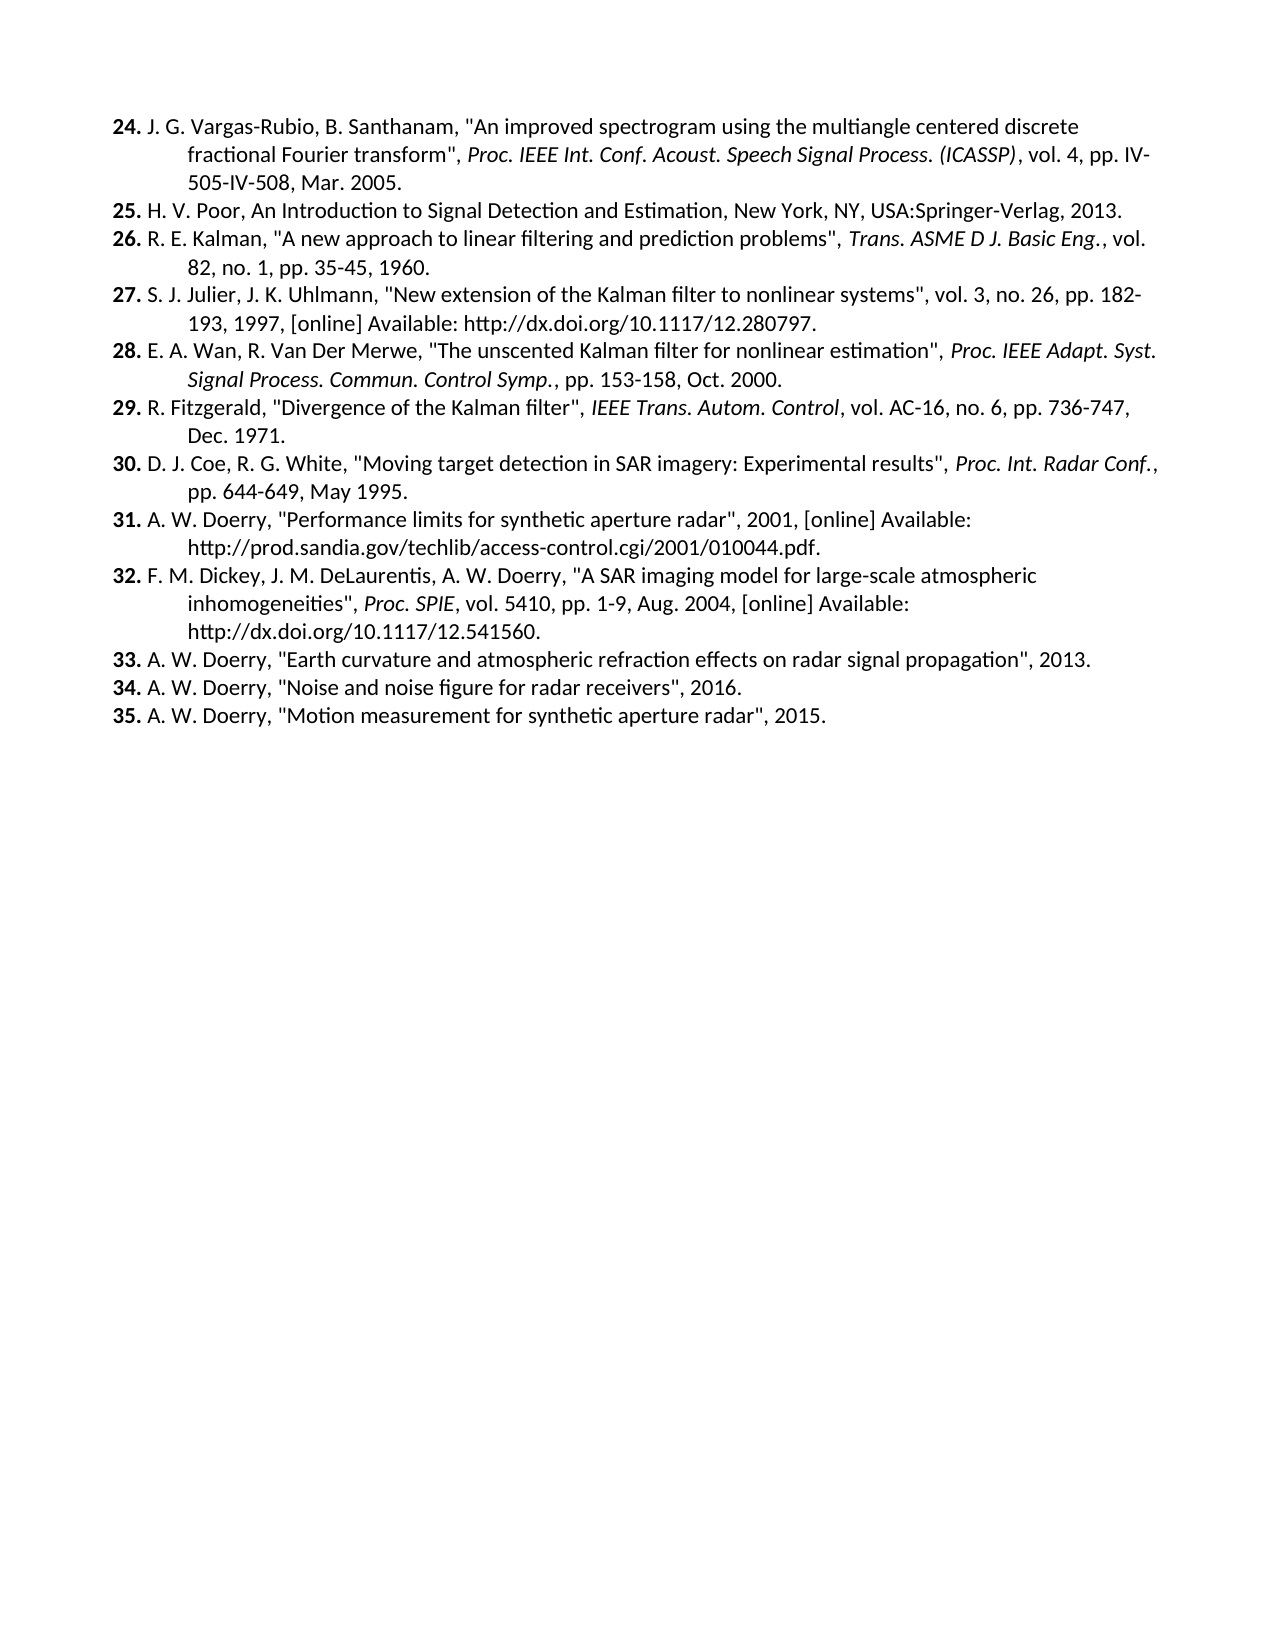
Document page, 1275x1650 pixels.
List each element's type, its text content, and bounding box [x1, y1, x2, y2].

text 33. A. W. Doerry, "Earth curvature and atmospheric refraction effects on radar signal propagation", 2013. [112, 645, 1162, 673]
text 25. H. V. Poor, An Introduction to Signal Detection and Estimation, New York, NY, USA:Springer-Verlag, 2013. [112, 197, 1162, 224]
text 35. A. W. Doerry, "Motion measurement for synthetic aperture radar", 2015. [112, 701, 1162, 729]
text 28. E. A. Wan, R. Van Der Merwe, "The unscented Kalman filter for nonlinear estimation", Proc. IEEE Adapt. Syst. Signal Process. Commun. Control Symp., pp. 153-158, Oct. 2000. [112, 337, 1162, 393]
text 30. D. J. Coe, R. G. White, "Moving target detection in SAR imagery: Experimental results", Proc. Int. Radar Conf., pp. 644-649, May 1995. [112, 449, 1162, 505]
text 24. J. G. Vargas-Rubio, B. Santhanam, "An improved spectrogram using the multiangle centered discrete fractional Fourier transform", Proc. IEEE Int. Conf. Acoust. Speech Signal Process. (ICASSP), vol. 4, pp. IV-505-IV-508, Mar. 2005. [112, 112, 1162, 197]
text 34. A. W. Doerry, "Noise and noise figure for radar receivers", 2016. [112, 673, 1162, 701]
text 27. S. J. Julier, J. K. Uhlmann, "New extension of the Kalman filter to nonlinear systems", vol. 3, no. 26, pp. 182-193, 1997, [online] Available: http://dx.doi.org/10.1117/12.280797. [112, 281, 1162, 337]
text 26. R. E. Kalman, "A new approach to linear filtering and prediction problems", Trans. ASME D J. Basic Eng., vol. 82, no. 1, pp. 35-45, 1960. [112, 224, 1162, 281]
text 29. R. Fitzgerald, "Divergence of the Kalman filter", IEEE Trans. Autom. Control, vol. AC-16, no. 6, pp. 736-747, Dec. 1971. [112, 393, 1162, 449]
text 32. F. M. Dickey, J. M. DeLaurentis, A. W. Doerry, "A SAR imaging model for large-scale atmospheric inhomogeneities", Proc. SPIE, vol. 5410, pp. 1-9, Aug. 2004, [online] Available: http://dx.doi.org/10.1117/12.541560. [112, 561, 1162, 645]
text 31. A. W. Doerry, "Performance limits for synthetic aperture radar", 2001, [online] Available: http://prod.sandia.gov/techlib/access-control.cgi/2001/010044.pdf. [112, 505, 1162, 561]
